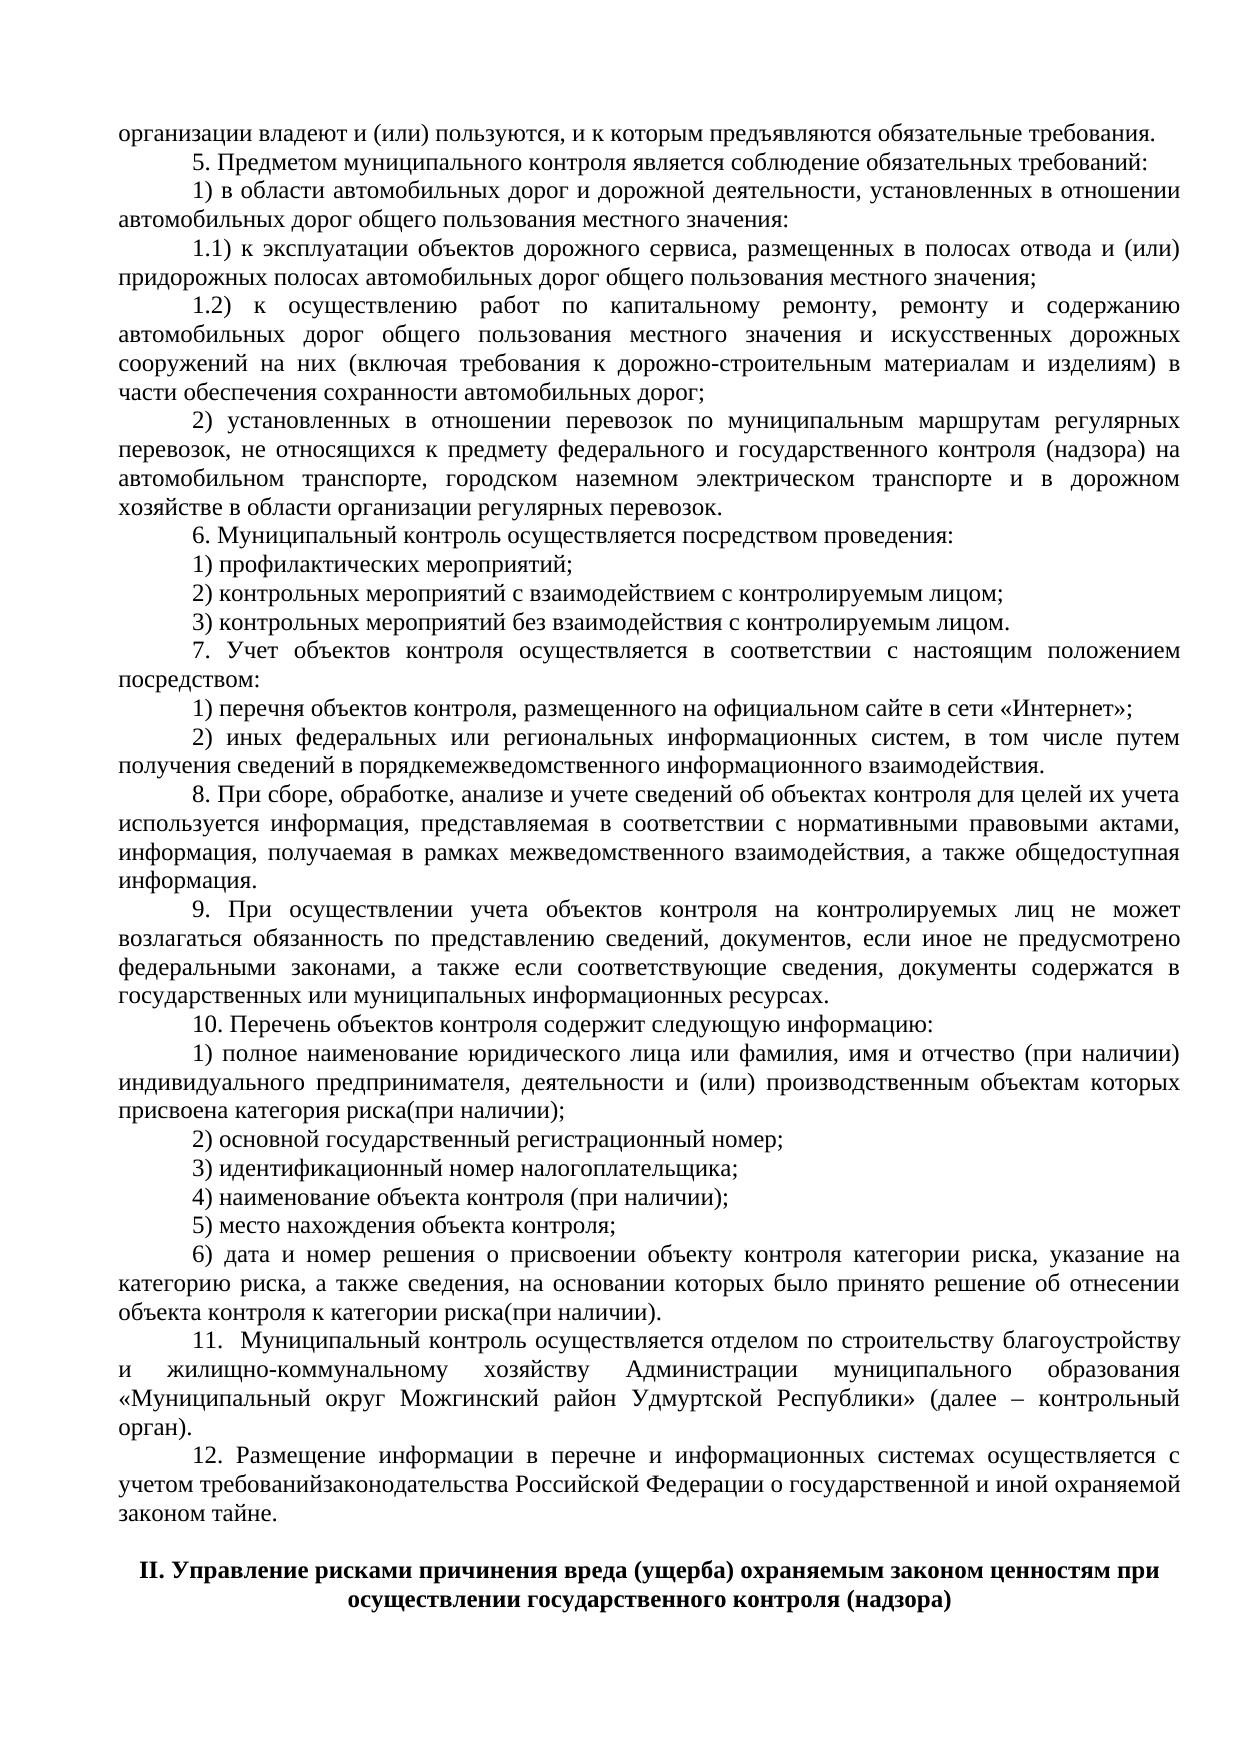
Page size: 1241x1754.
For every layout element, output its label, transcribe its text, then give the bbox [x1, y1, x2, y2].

text 12. Размещение информации в перечне и информационных системах осуществляется с учетом требованийзаконодательства Российской Федерации о государственной и иной охраняемой законом тайне. [118, 1441, 1181, 1527]
text 1.1) к эксплуатации объектов дорожного сервиса, размещенных в полосах отвода и (или) придорожных полосах автомобильных дорог общего пользования местного значения; [118, 233, 1181, 291]
text 8. При сборе, обработке, анализе и учете сведений об объектах контроля для целей их учета используется информация, представляемая в соответствии с нормативными правовыми актами, информация, получаемая в рамках межведомственного взаимодействия, а также общедоступная информация. [118, 779, 1181, 894]
text 5) место нахождения объекта контроля; [118, 1211, 1181, 1239]
text 6. Муниципальный контроль осуществляется посредством проведения: [118, 521, 1181, 549]
text 5. Предметом муниципального контроля является соблюдение обязательных требований: [118, 147, 1181, 176]
text 2) основной государственный регистрационный номер; [118, 1124, 1181, 1153]
text 9. При осуществлении учета объектов контроля на контролируемых лиц не может возлагаться обязанность по представлению сведений, документов, если иное не предусмотрено федеральными законами, а также если соответствующие сведения, документы содержатся в государственных или муниципальных информационных ресурсах. [118, 894, 1181, 1009]
text 1) в области автомобильных дорог и дорожной деятельности, установленных в отношении автомобильных дорог общего пользования местного значения: [118, 176, 1181, 233]
text 2) контрольных мероприятий с взаимодействием с контролируемым лицом; [118, 578, 1181, 607]
text 6) дата и номер решения о присвоении объекту контроля категории риска, указание на категорию риска, а также сведения, на основании которых было принято решение об отнесении объекта контроля к категории риска(при наличии). [118, 1239, 1181, 1326]
text 1.2) к осуществлению работ по капитальному ремонту, ремонту и содержанию автомобильных дорог общего пользования местного значения и искусственных дорожных сооружений на них (включая требования к дорожно-строительным материалам и изделиям) в части обеспечения сохранности автомобильных дорог; [118, 291, 1181, 406]
text 4) наименование объекта контроля (при наличии); [118, 1182, 1181, 1211]
text 10. Перечень объектов контроля содержит следующую информацию: [118, 1009, 1181, 1038]
text 2) иных федеральных или региональных информационных систем, в том числе путем получения сведений в порядкемежведомственного информационного взаимодействия. [118, 722, 1181, 779]
text 3) идентификационный номер налогоплательщика; [118, 1153, 1181, 1182]
text 3) контрольных мероприятий без взаимодействия с контролируемым лицом. [118, 607, 1181, 636]
text II. Управление рисками причинения вреда (ущерба) охраняемым законом ценностям при осуществлении государственного контроля (надзора) [118, 1556, 1181, 1613]
text 7. Учет объектов контроля осуществляется в соответствии с настоящим положением посредством: [118, 636, 1181, 693]
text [118, 118, 1181, 147]
text 2) установленных в отношении перевозок по муниципальным маршрутам регулярных перевозок, не относящихся к предмету федерального и государственного контроля (надзора) на автомобильном транспорте, городском наземном электрическом транспорте и в дорожном хозяйстве в области организации регулярных перевозок. [118, 406, 1181, 521]
text 11. Муниципальный контроль осуществляется отделом по строительству благоустройству и жилищно-коммунальному хозяйству Администрации муниципального образования «Муниципальный округ Можгинский район Удмуртской Республики» (далее – контрольный орган). [118, 1326, 1181, 1441]
text 1) профилактических мероприятий; [118, 549, 1181, 578]
text 1) полное наименование юридического лица или фамилия, имя и отчество (при наличии) индивидуального предпринимателя, деятельности и (или) производственным объектам которых присвоена категория риска(при наличии); [118, 1038, 1181, 1124]
text 1) перечня объектов контроля, размещенного на официальном сайте в сети «Интернет»; [118, 693, 1181, 722]
